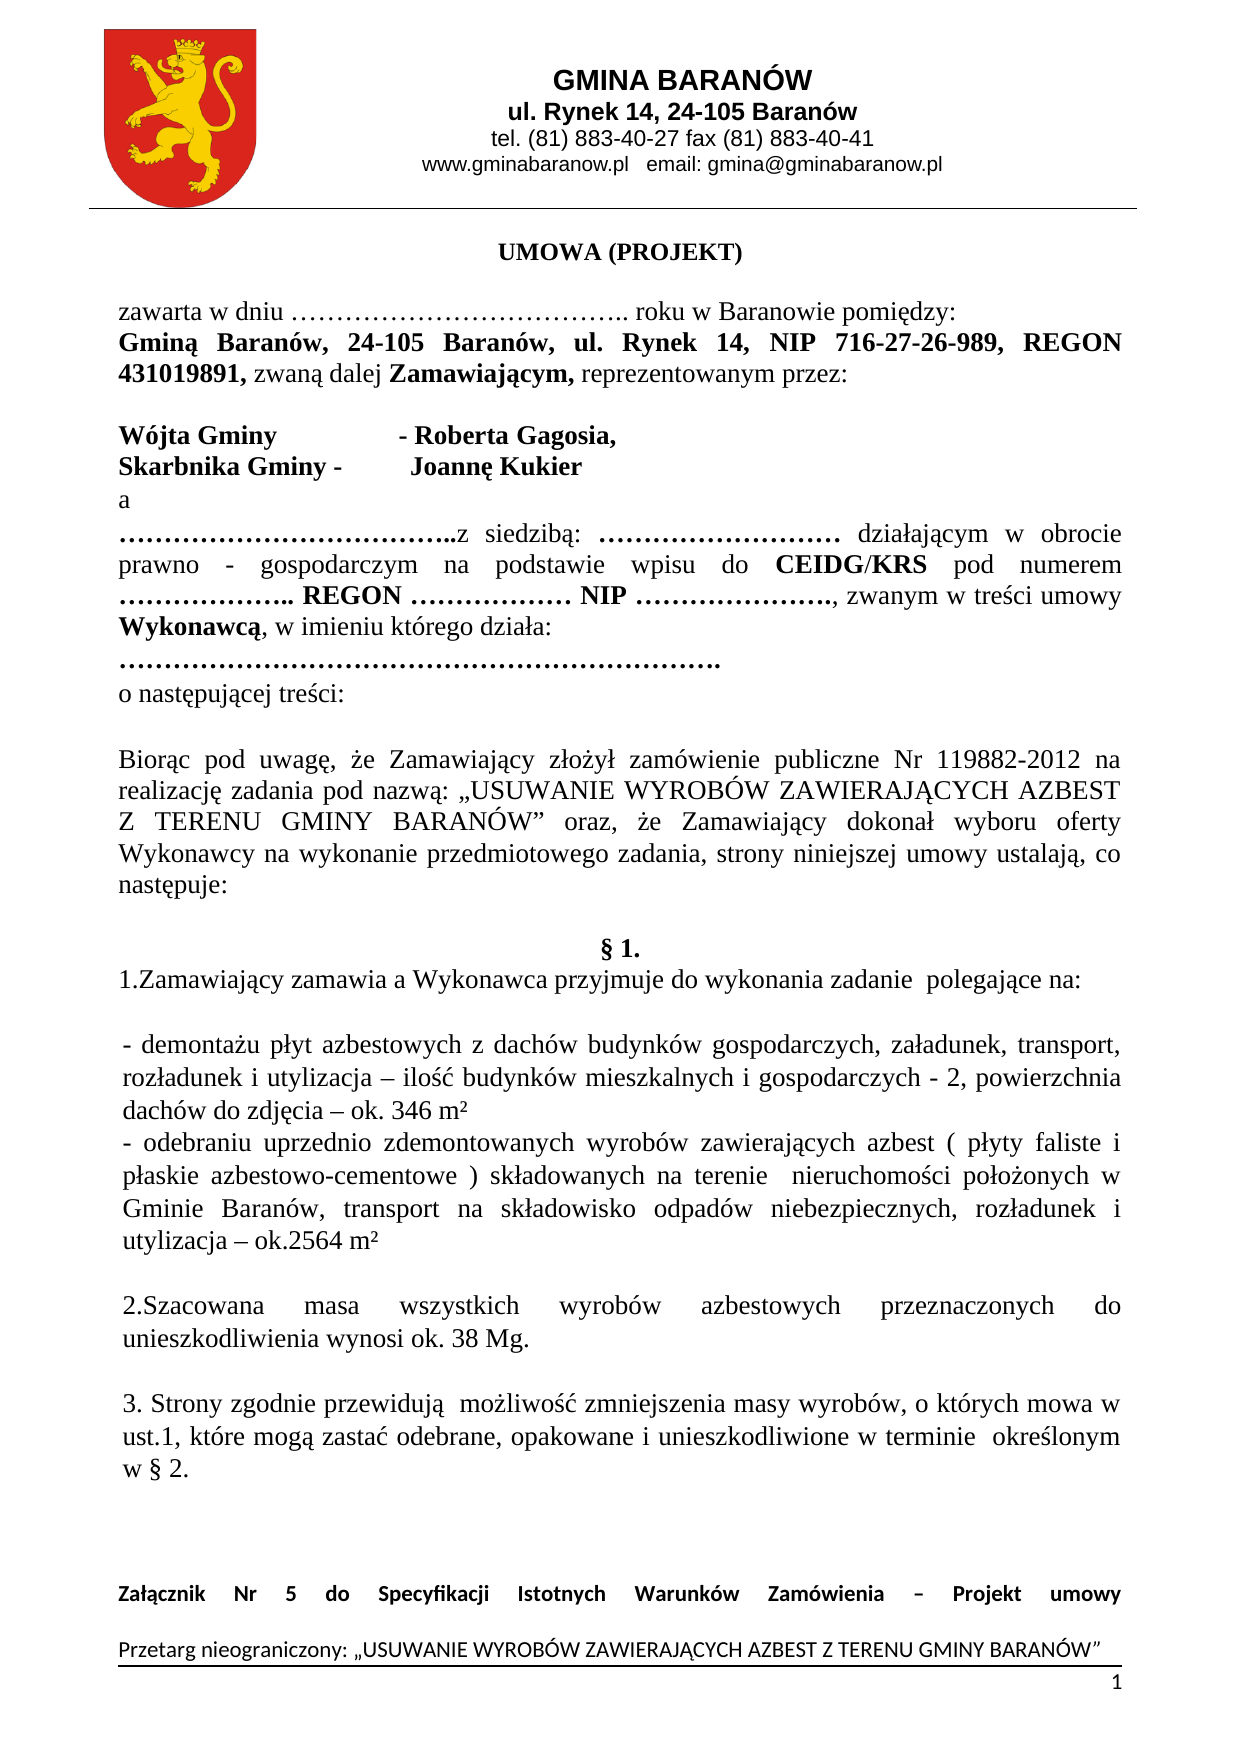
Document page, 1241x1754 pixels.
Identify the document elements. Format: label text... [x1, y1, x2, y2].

text - demontażu płyt azbestowych z dachów budynków gospodarczych, załadunek, transport, rozładunek i utylizacja – ilość budynków mieszkalnych i gospodarczych - 2, powierzchnia dachów do zdjęcia – ok. 346 m² [122, 1029, 1122, 1125]
text o następującej treści: [118, 677, 1122, 708]
text 2.Szacowana masa wszystkich wyrobów azbestowych przeznaczonych do unieszkodliwienia wynosi ok. 38 Mg. [122, 1289, 1122, 1353]
text Biorąc pod uwagę, że Zamawiający złożył zamówienie publiczne Nr 119882-2012 na realizację zadania pod nazwą: „USUWANIE WYROBÓW ZAWIERAJĄCYCH AZBEST Z TERENU GMINY BARANÓW” oraz, że Zamawiający dokonał wyboru oferty Wykonawcy na wykonanie przedmiotowego zadania, strony niniejszej umowy ustalają, co następuje: [118, 743, 1122, 899]
text § 1. [118, 932, 1122, 963]
text a [118, 484, 1122, 515]
text - odebraniu uprzednio zdemontowanych wyrobów zawierających azbest ( płyty faliste i płaskie azbestowo-cementowe ) składowanych na terenie nieruchomości położonych w Gminie Baranów, transport na składowisko odpadów niebezpiecznych, rozładunek i utylizacja – ok.2564 m² [122, 1126, 1122, 1255]
text 3. Strony zgodnie przewidują możliwość zmniejszenia masy wyrobów, o których mowa w ust.1, które mogą zastać odebrane, opakowane i unieszkodliwione w terminie określonym w § 2. [122, 1387, 1122, 1484]
picture [103, 29, 257, 208]
text UMOWA (PROJEKT) [118, 237, 1122, 266]
text Wójta Gminy - Roberta Gagosia, Skarbnika Gminy - Joannę Kukier [118, 419, 643, 482]
text zawarta w dniu ……………………………….. roku w Baranowie pomiędzy: [118, 295, 1122, 326]
text 1.Zamawiający zamawia a Wykonawca przyjmuje do wykonania zadanie polegające na: [118, 963, 1122, 994]
text ………………………………..z siedzibą: ……………………… działającym w obrocie prawno - gospodarczym na podstawie wpisu do CEIDG/KRS pod numerem ……………….. REGON ……………… NIP …………………., zwanym w treści umowy Wykonawcą, w imieniu którego działa: [118, 517, 1122, 641]
text Gminą Baranów, 24-105 Baranów, ul. Rynek 14, NIP 716-27-26-989, REGON 431019891, zwaną dalej Zamawiającym, reprezentowanym przez: [118, 326, 1122, 388]
text …………………………………………………………. [118, 643, 1122, 675]
